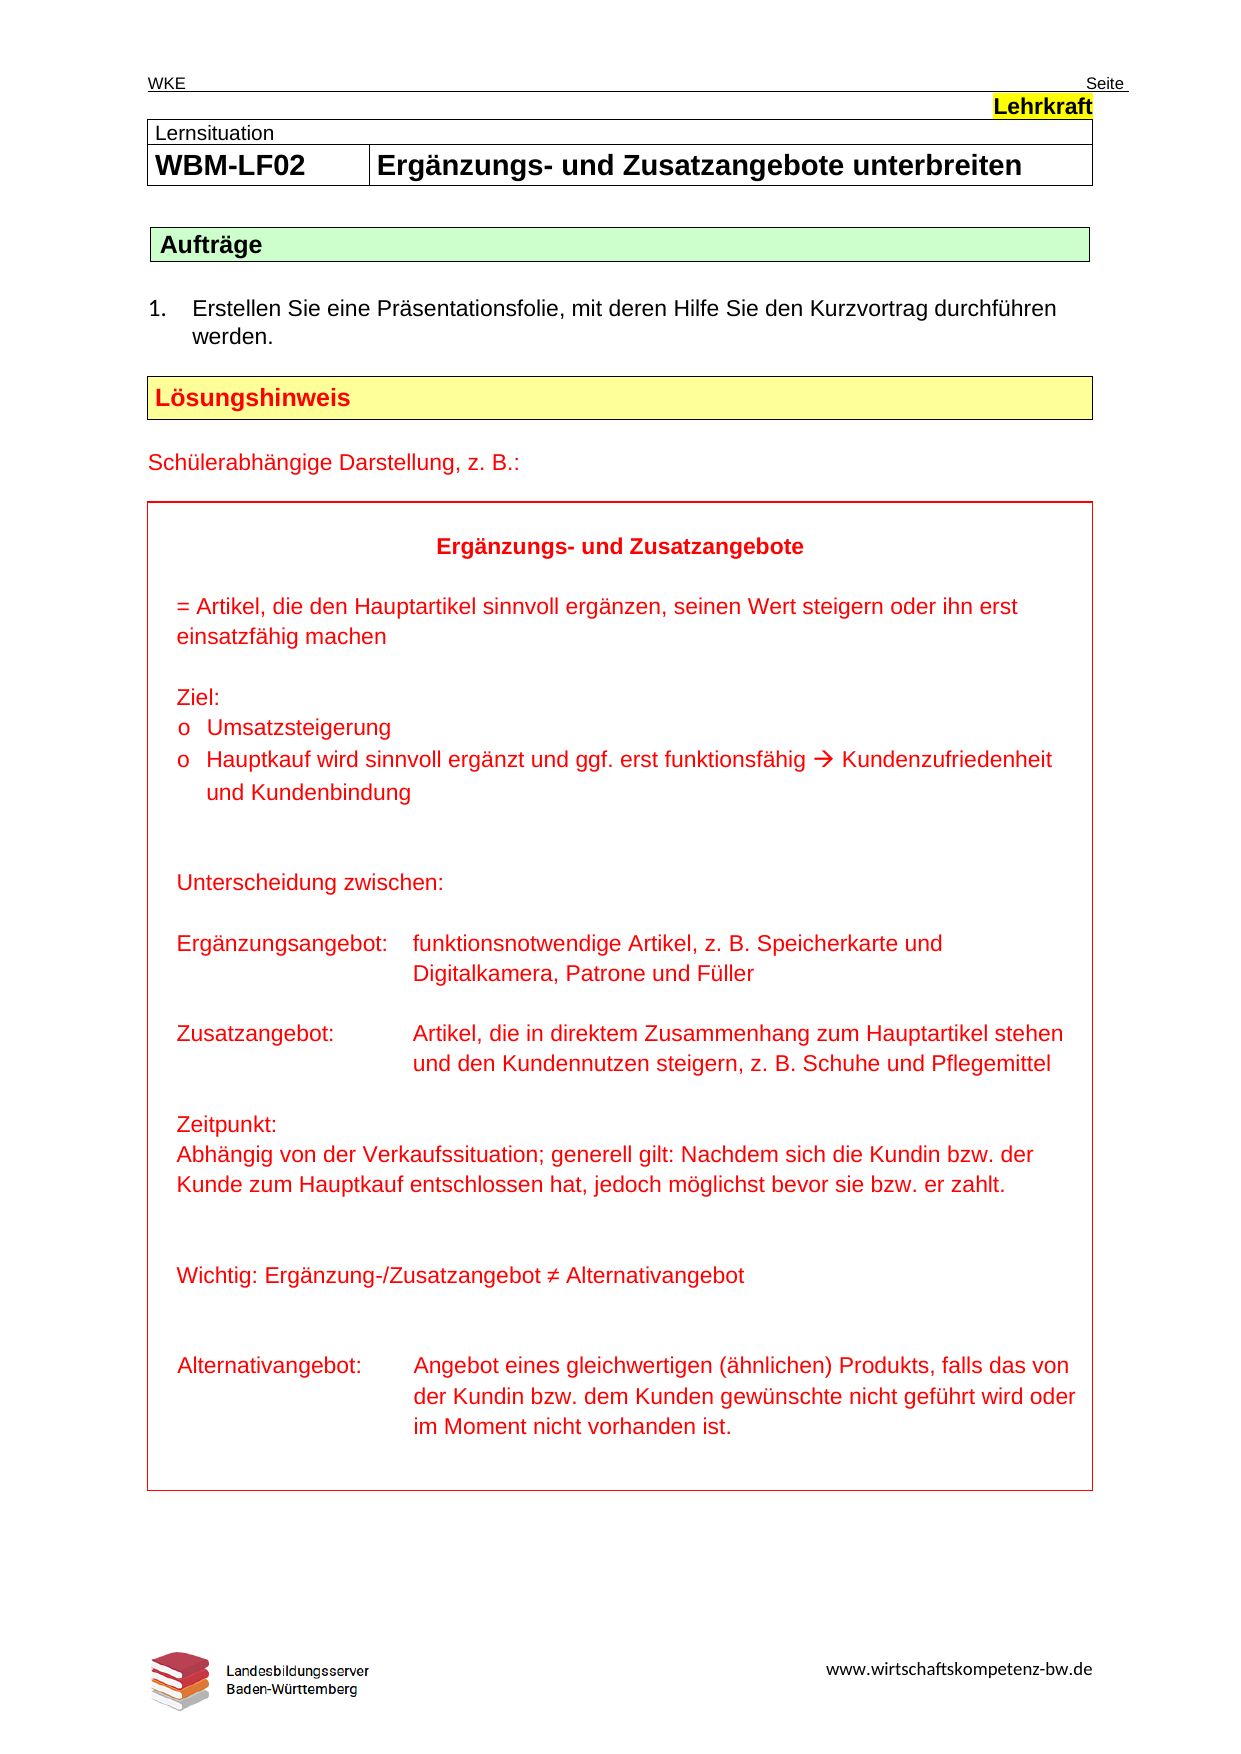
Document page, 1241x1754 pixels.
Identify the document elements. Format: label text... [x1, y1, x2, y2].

table_cell Ergänzungs- und Zusatzangebote unterbreiten [370, 145, 1092, 185]
table_header Ergänzungs- und Zusatzangebote = Artikel, die den Hauptartikel sinnvoll ergänzen, seinen Wert steigern oder ihn erst einsatzfähig machen Ziel: Umsatzsteigerung Hauptkauf wird sinnvoll ergänzt und ggf. erst funktionsfähig Kundenzufriedenheit und Kundenbindung Unterscheidung zwischen: Ergänzungsangebot: funktionsnotwendige Artikel, z. B. Speicherkarte und Digitalkamera, Patrone und Füller Zusatzangebot: Artikel, die in direktem Zusammenhang zum Hauptartikel stehen und den Kundennutzen steigern, z. B. Schuhe und Pflegemittel Zeitpunkt: Abhängig von der Verkaufssituation; generell gilt: Nachdem sich die Kundin bzw. der Kunde zum Hauptkauf entschlossen hat, jedoch möglichst bevor sie bzw. er zahlt. Wichtig: Ergänzung-/Zusatzangebot ≠ Alternativangebot Alternativangebot: Angebot eines gleichwertigen (ähnlichen) Produkts, falls das von der Kundin bzw. dem Kunden gewünschte nicht geführt wird oder im Moment nicht vorhanden ist. [148, 503, 1092, 1490]
text Aufträge [151, 228, 1089, 261]
picture [141, 1641, 376, 1716]
text Schülerabhängige Darstellung, z. B.: [148, 449, 1092, 475]
table_header Lösungshinweis [148, 377, 1092, 419]
table_cell WBM-LF02 [148, 145, 369, 185]
table_header Lernsituation [148, 120, 1092, 144]
list Erstellen Sie eine Präsentationsfolie, mit deren Hilfe Sie den Kurzvortrag durchführen werden. [148, 293, 1092, 349]
